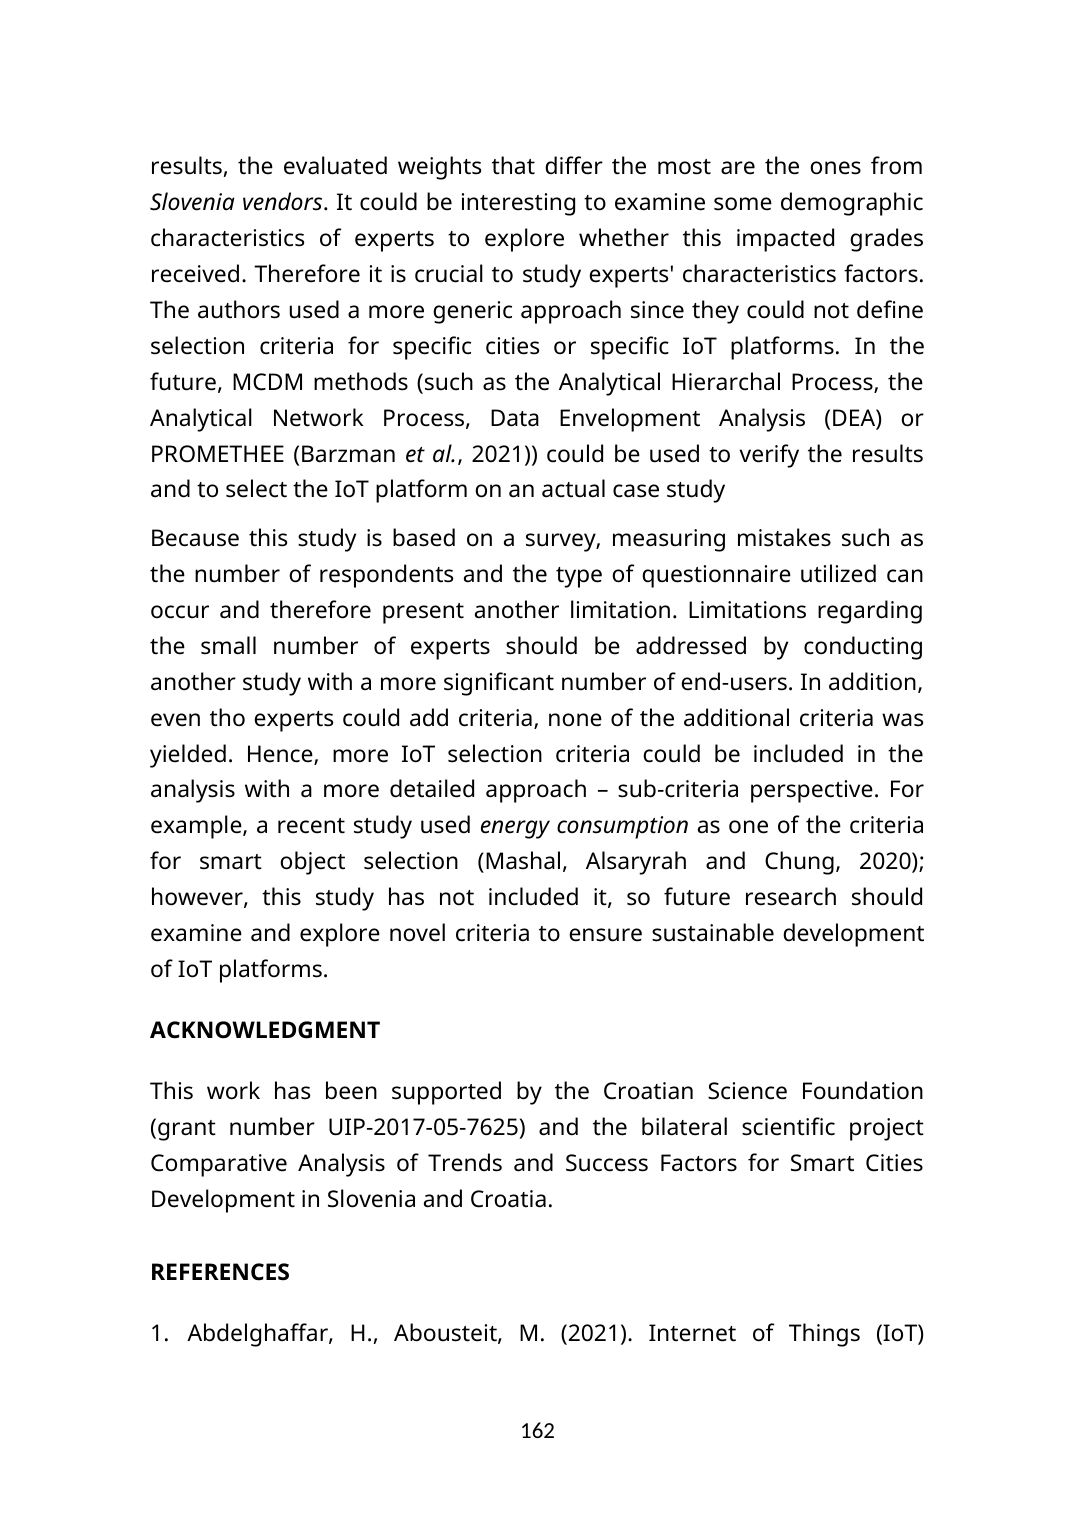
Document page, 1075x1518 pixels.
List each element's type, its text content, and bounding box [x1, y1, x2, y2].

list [150, 1317, 925, 1348]
text References [150, 1256, 925, 1287]
list Because this study is based on a survey, measuring mistakes such as the number of respondents and the type of questionnaire utilized can occur and therefore present another limitation. Limitations regarding the small number of experts should be addressed by conducting another study with a more significant number of end-users. In addition, even tho experts could add criteria, none of the additional criteria was yielded. Hence, more IoT selection criteria could be included in the analysis with a more detailed approach – sub-criteria perspective. For example, a recent study used energy consumption as one of the criteria for smart object selection (Mashal, Alsaryrah and Chung, 2020); however, this study has not included it, so future research should examine and explore novel criteria to ensure sustainable development of IoT platforms. [150, 522, 925, 984]
list This work has been supported by the Croatian Science Foundation (grant number UIP-2017-05-7625) and the bilateral scientific project Comparative Analysis of Trends and Success Factors for Smart Cities Development in Slovenia and Croatia. [150, 1075, 925, 1214]
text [150, 150, 925, 505]
subtitle Acknowledgment [150, 1014, 925, 1045]
